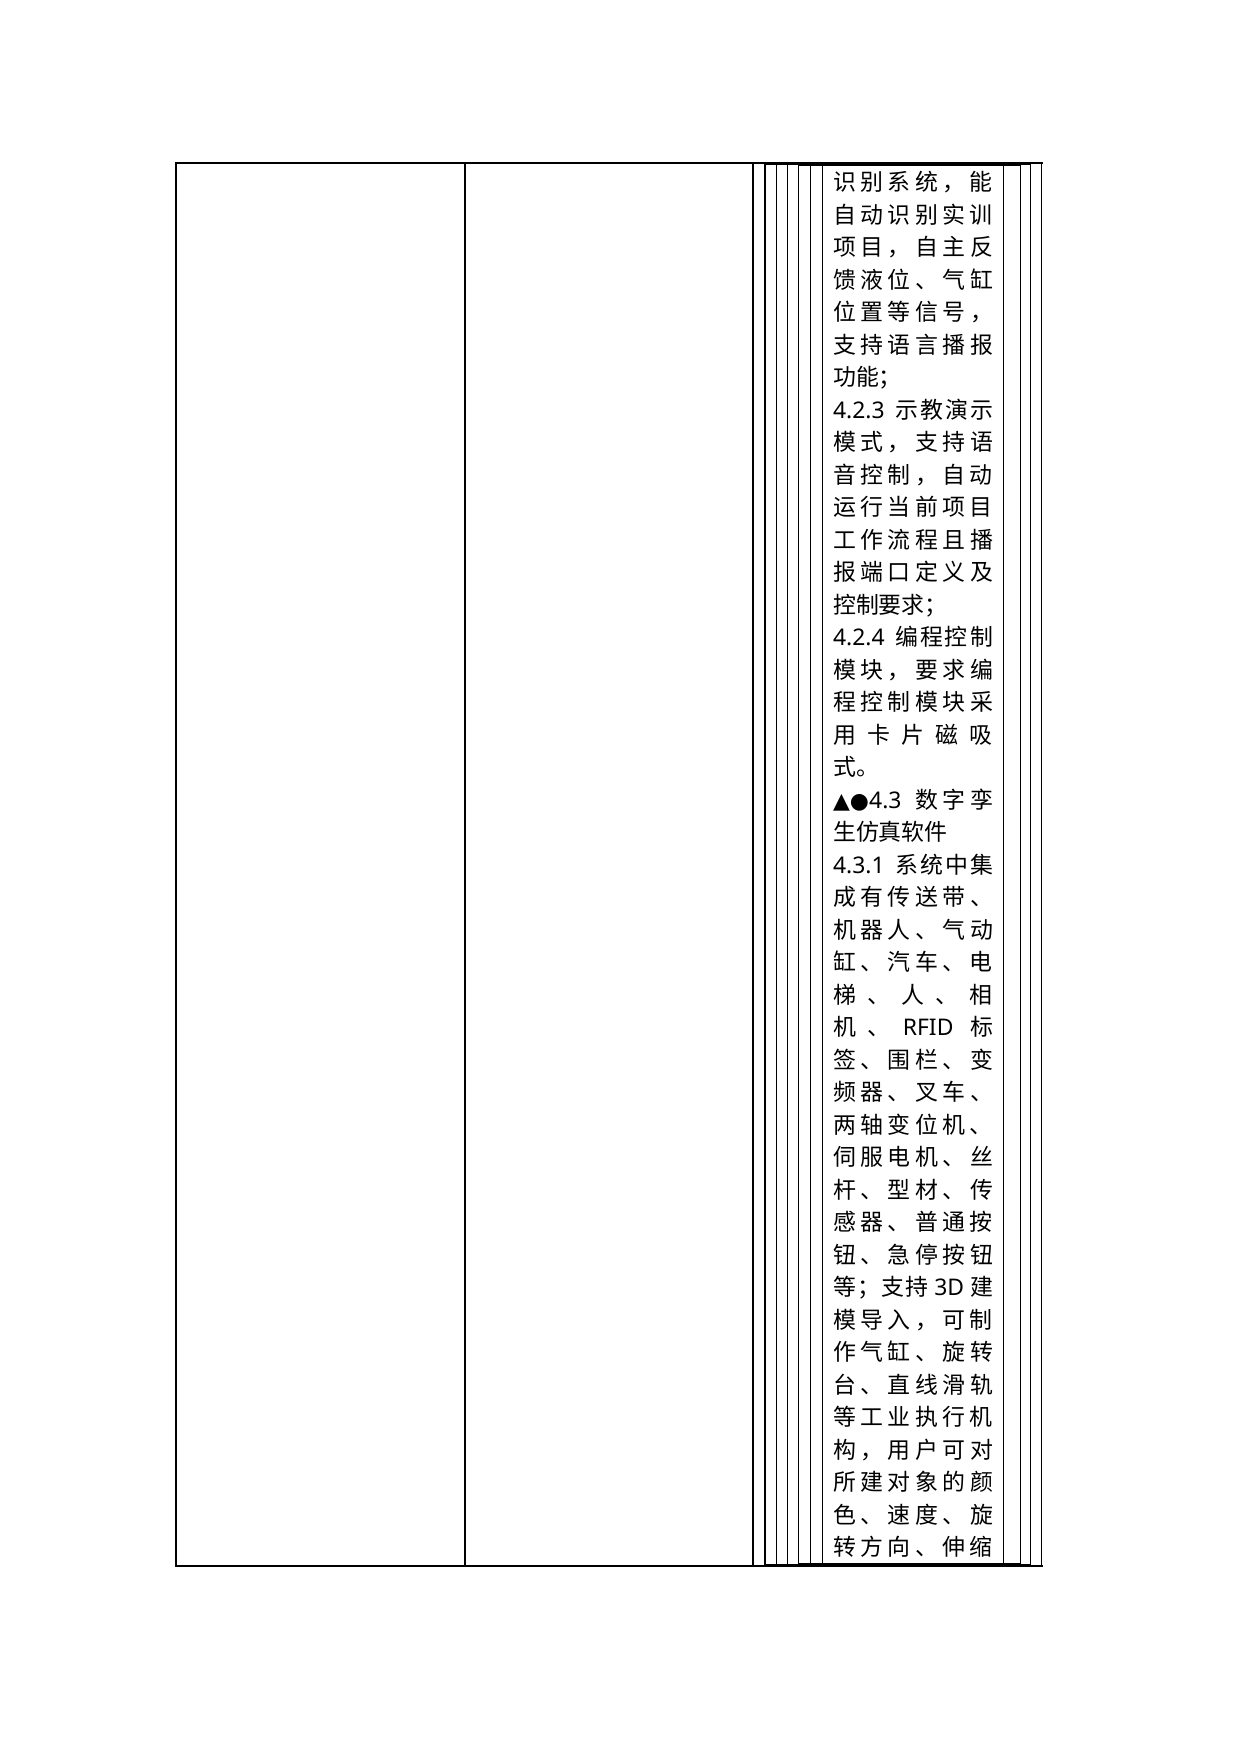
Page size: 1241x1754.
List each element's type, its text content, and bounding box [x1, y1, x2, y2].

table_cell [788, 165, 798, 1564]
table_cell [466, 164, 752, 1565]
table_cell [1031, 164, 1041, 1565]
table_cell 1 [177, 164, 464, 1565]
table_cell [1004, 166, 1020, 1563]
table_cell [777, 165, 787, 1564]
table_cell [1021, 165, 1030, 1564]
table_cell [799, 166, 810, 1563]
table_cell [754, 164, 764, 1565]
table_cell [766, 165, 776, 1564]
table_cell [811, 166, 822, 1563]
table_cell [823, 166, 1003, 1563]
